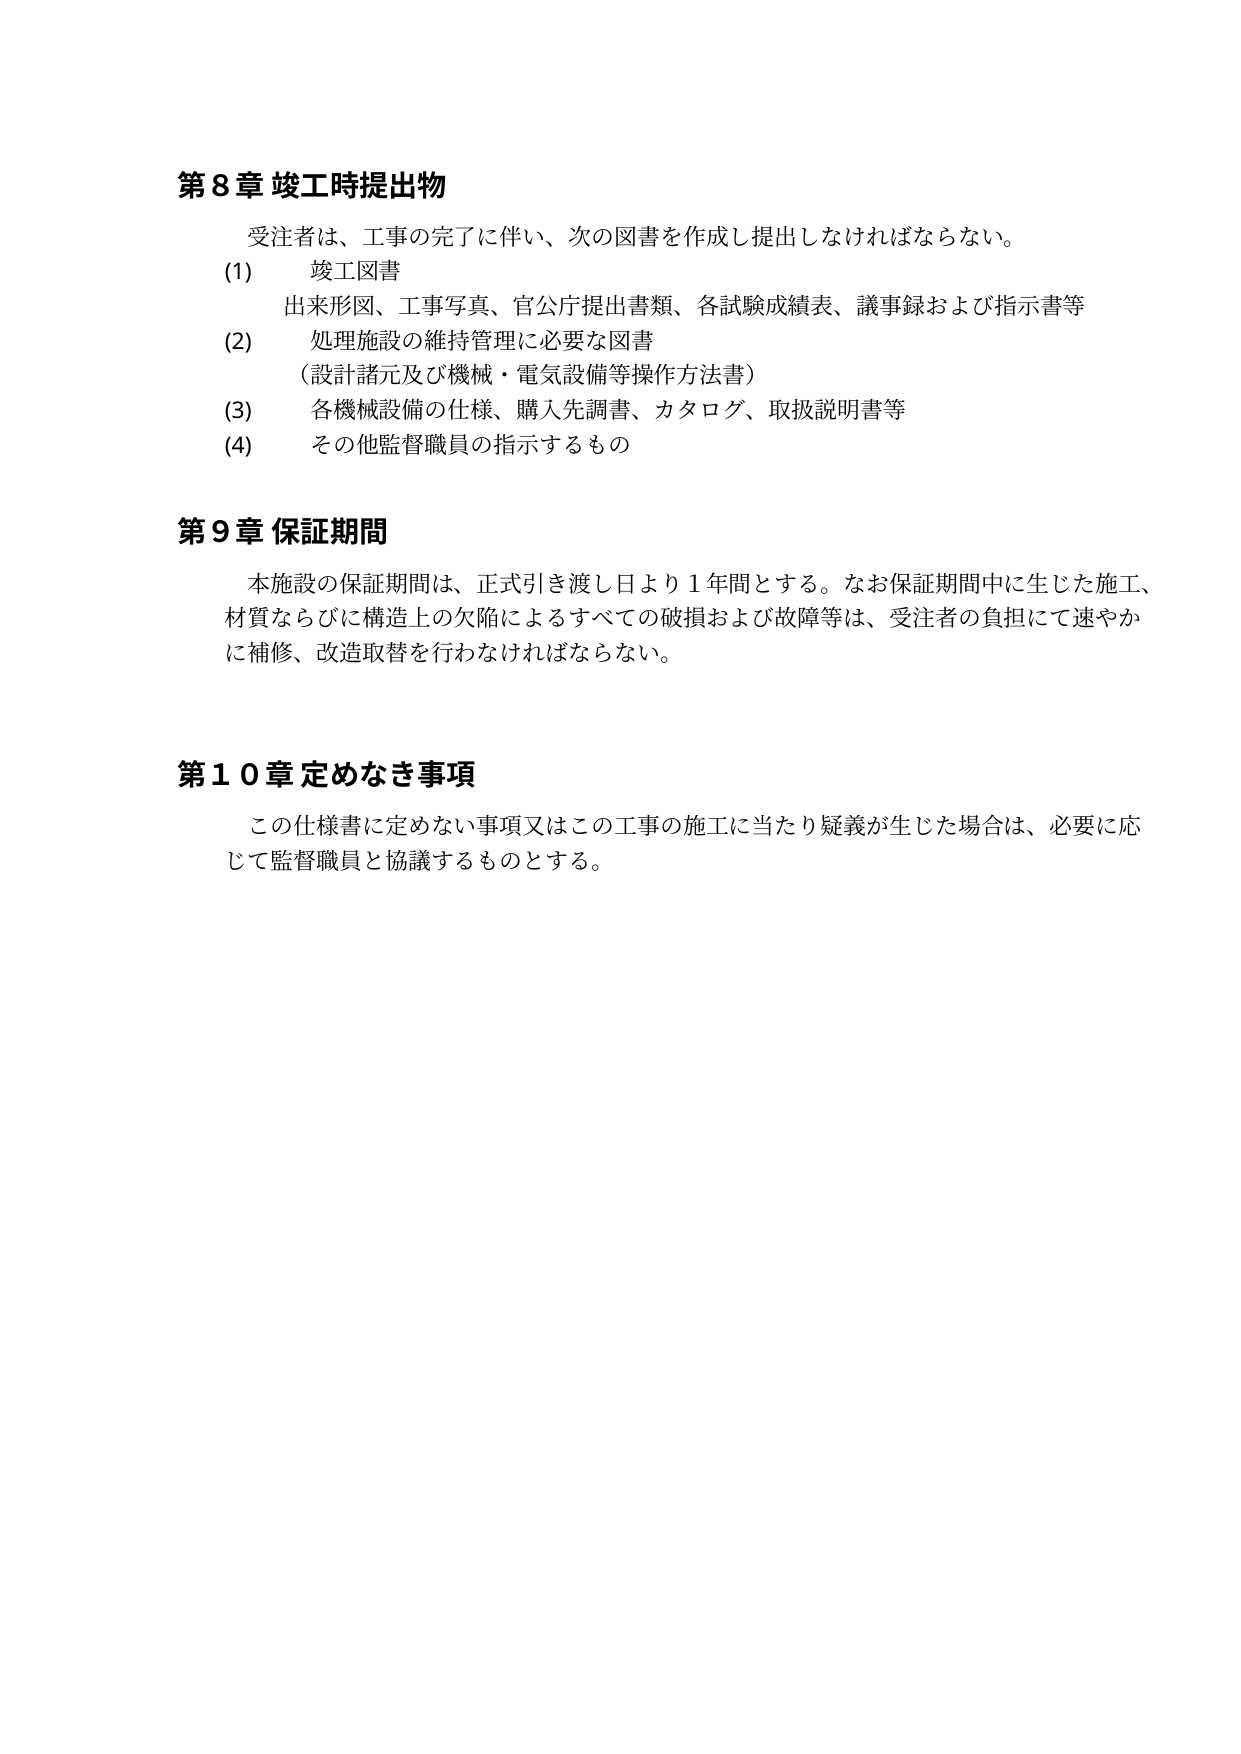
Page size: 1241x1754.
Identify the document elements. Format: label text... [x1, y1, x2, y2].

text （設計諸元及び機械・電気設備等操作方法書） [287, 357, 1152, 391]
list その他監督職員の指示するもの [224, 426, 1152, 461]
subtitle 竣工時提出物 [177, 148, 1152, 218]
subtitle 定めなき事項 [177, 738, 1152, 808]
text この仕様書に定めない事項又はこの工事の施工に当たり疑義が生じた場合は、必要に応じて監督職員と協議するものとする。 [224, 808, 1152, 877]
text 受注者は、工事の完了に伴い、次の図書を作成し提出しなければならない。 [224, 218, 1152, 253]
list 竣工図書 [224, 253, 1152, 287]
list 処理施設の維持管理に必要な図書 [224, 322, 1152, 357]
text 出来形図、工事写真、官公庁提出書類、各試験成績表、議事録および指示書等 [261, 287, 1152, 322]
subtitle 保証期間 [177, 495, 1152, 565]
text 本施設の保証期間は、正式引き渡し日より１年間とする。なお保証期間中に生じた施工、材質ならびに構造上の欠陥によるすべての破損および故障等は、受注者の負担にて速やかに補修、改造取替を行わなければならない。 [224, 565, 1152, 669]
list 各機械設備の仕様、購入先調書、カタログ、取扱説明書等 [224, 391, 1152, 426]
